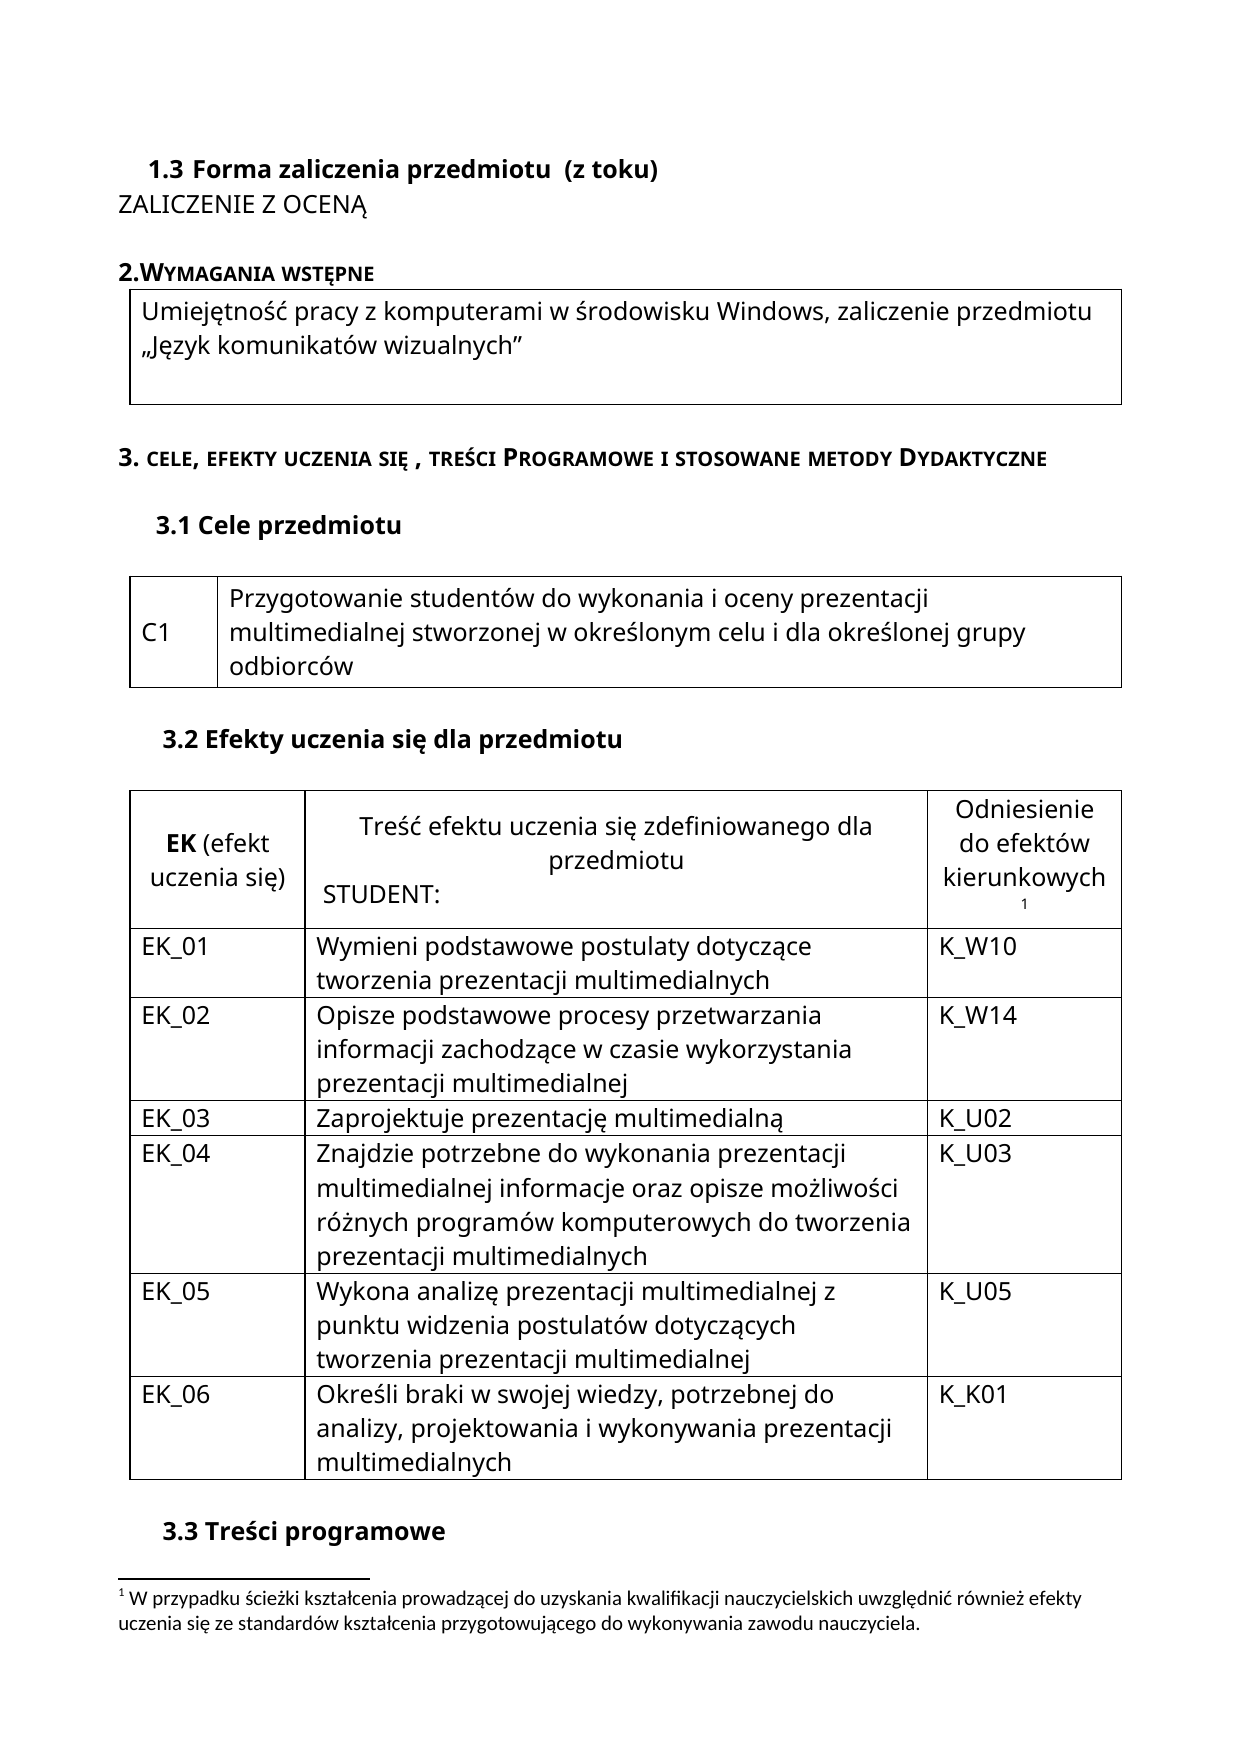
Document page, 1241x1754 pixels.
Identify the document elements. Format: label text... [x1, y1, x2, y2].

table_cell EK_06 [131, 1377, 304, 1479]
text 2.Wymagania wstępne [118, 254, 1122, 288]
list 3.3 Treści programowe [162, 1514, 1122, 1548]
table_cell Zaprojektuje prezentację multimedialną [306, 1101, 927, 1135]
table_header Umiejętność pracy z komputerami w środowisku Windows, zaliczenie przedmiotu „Język komunikatów wizualnych” [131, 290, 1121, 404]
table_cell K_K01 [928, 1377, 1121, 1479]
table_cell EK_02 [131, 998, 304, 1100]
table_cell K_W14 [928, 998, 1121, 1100]
table_cell K_W10 [928, 929, 1121, 997]
table_cell Wymieni podstawowe postulaty dotyczące tworzenia prezentacji multimedialnych [306, 929, 927, 997]
text 3.2 Efekty uczenia się dla przedmiotu [162, 722, 1122, 756]
table_cell K_U05 [928, 1274, 1121, 1376]
table_cell EK_03 [131, 1101, 304, 1135]
text 3.1 Cele przedmiotu [156, 507, 1122, 541]
table_cell Wykona analizę prezentacji multimedialnej z punktu widzenia postulatów dotyczących tworzenia prezentacji multimedialnej [306, 1274, 927, 1376]
table_header Treść efektu uczenia się zdefiniowanego dla przedmiotu STUDENT: [306, 791, 927, 928]
text 1.3 Forma zaliczenia przedmiotu (z toku) [148, 152, 1122, 186]
text ZALICZENIE Z OCENĄ [118, 186, 1122, 220]
table_cell K_U03 [928, 1136, 1121, 1272]
table_header Przygotowanie studentów do wykonania i oceny prezentacji multimedialnej stworzonej w określonym celu i dla określonej grupy odbiorców [218, 577, 1121, 687]
table_cell Znajdzie potrzebne do wykonania prezentacji multimedialnej informacje oraz opisze możliwości różnych programów komputerowych do tworzenia prezentacji multimedialnych [306, 1136, 927, 1272]
table_cell EK_01 [131, 929, 304, 997]
table_header Odniesienie do efektów kierunkowych [928, 791, 1121, 928]
table_cell Określi braki w swojej wiedzy, potrzebnej do analizy, projektowania i wykonywania prezentacji multimedialnych [306, 1377, 927, 1479]
table_cell EK_05 [131, 1274, 304, 1376]
table_header C1 [131, 577, 217, 687]
table_cell Opisze podstawowe procesy przetwarzania informacji zachodzące w czasie wykorzystania prezentacji multimedialnej [306, 998, 927, 1100]
text 3. cele, efekty uczenia się , treści Programowe i stosowane metody Dydaktyczne [118, 439, 1122, 473]
table_cell EK_04 [131, 1136, 304, 1272]
table_header EK (efekt uczenia się) [131, 791, 304, 928]
table_cell K_U02 [928, 1101, 1121, 1135]
